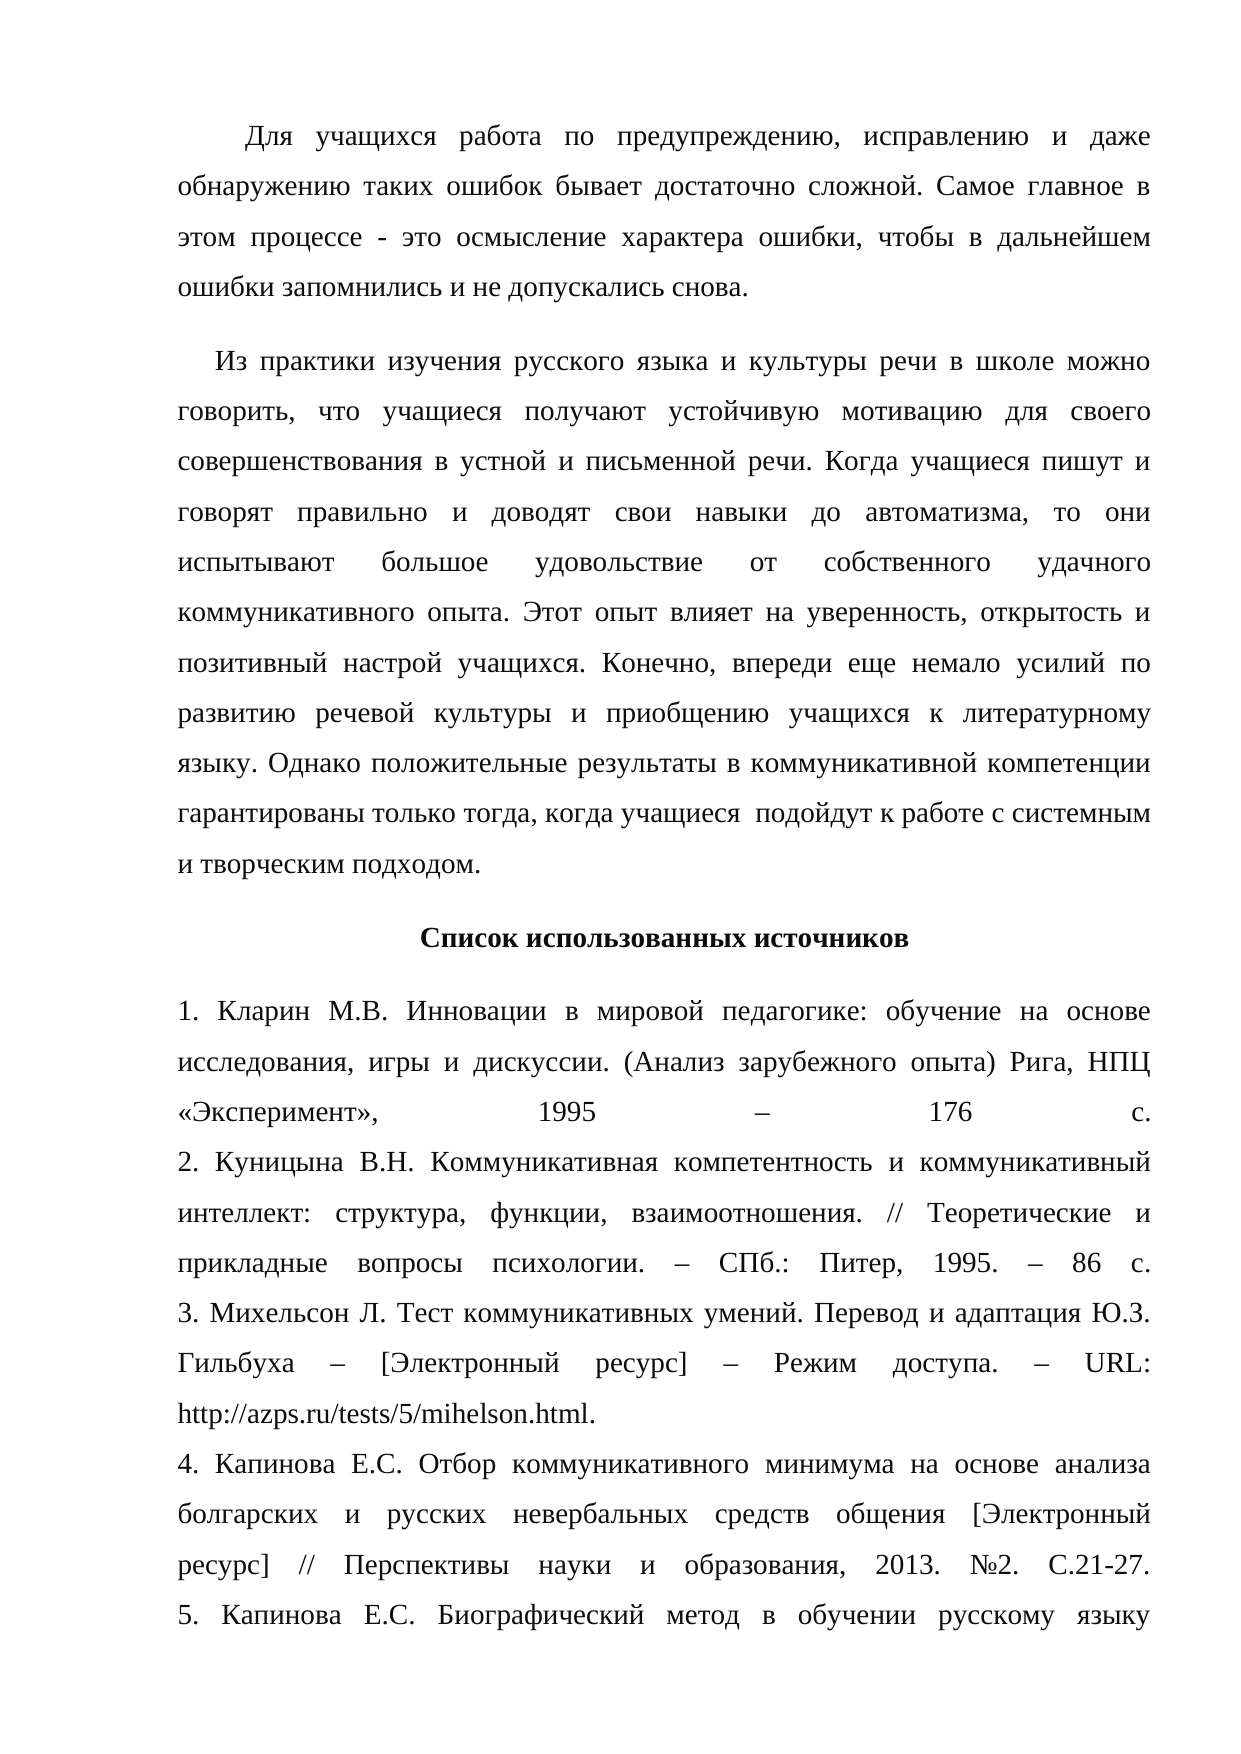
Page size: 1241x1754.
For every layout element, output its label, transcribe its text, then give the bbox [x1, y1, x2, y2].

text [177, 993, 1152, 1631]
text Для учащихся работа по предупреждению, исправлению и даже обнаружению таких ошибок бывает достаточно сложной. Самое главное в этом процессе - это осмысление характера ошибки, чтобы в дальнейшем ошибки запомнились и не допускались снова. [177, 118, 1152, 303]
text Из практики изучения русского языка и культуры речи в школе можно говорить, что учащиеся получают устойчивую мотивацию для своего совершенствования в устной и письменной речи. Когда учащиеся пишут и говорят правильно и доводят свои навыки до автоматизма, то они испытывают большое удовольствие от собственного удачного коммуникативного опыта. Этот опыт влияет на уверенность, открытость и позитивный настрой учащихся. Конечно, впереди еще немало усилий по развитию речевой культуры и приобщению учащихся к литературному языку. Однако положительные результаты в коммуникативной компетенции гарантированы только тогда, когда учащиеся подойдут к работе с системным и творческим подходом. [177, 343, 1152, 879]
text Список использованных источников [177, 920, 1152, 953]
